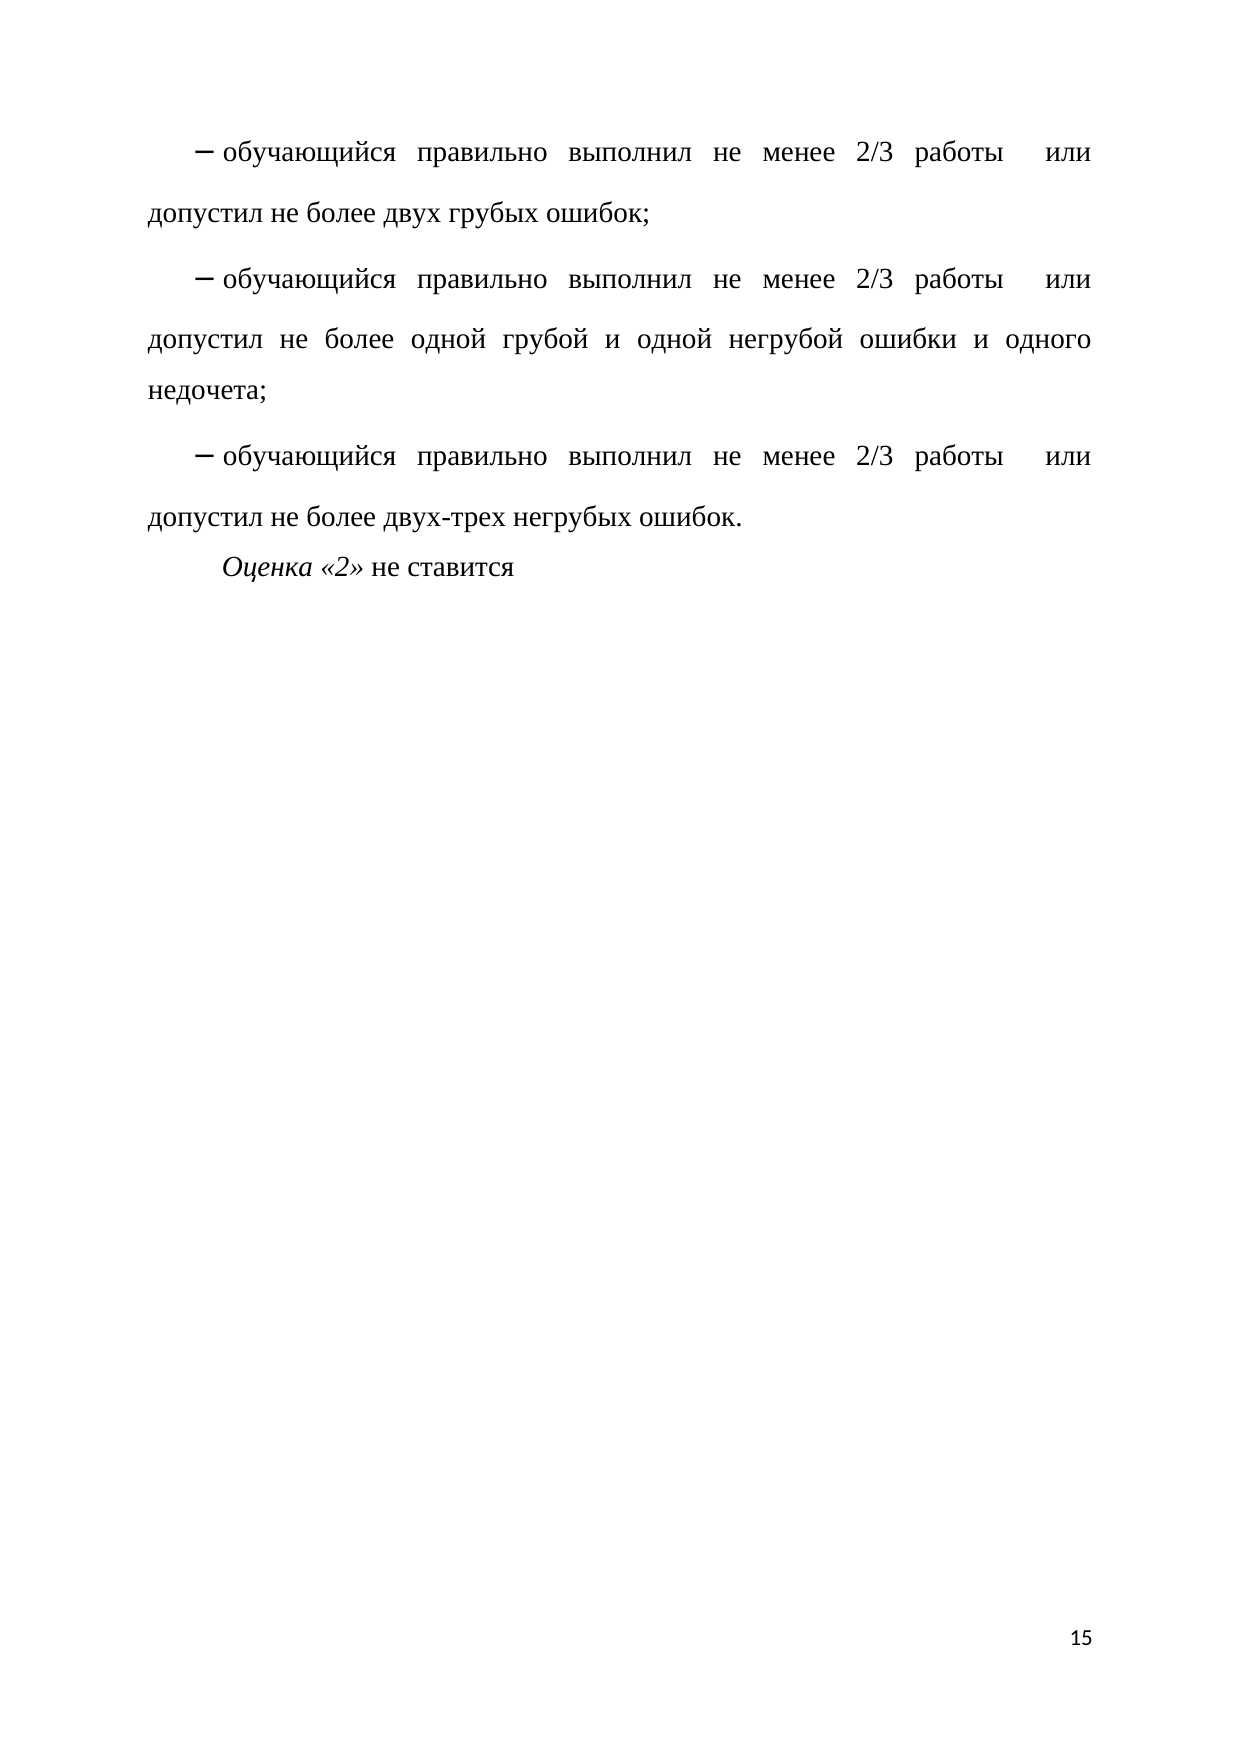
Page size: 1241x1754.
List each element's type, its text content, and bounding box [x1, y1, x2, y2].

list обучающийся правильно выполнил не менее 2/3 работы или допустил не более одной грубой и одной негрубой ошибки и одного недочета; [148, 355, 1092, 405]
text Оценка «2» не ставится [148, 549, 1082, 583]
list обучающийся правильно выполнил не менее 2/3 работы или допустил не более двух грубых ошибок; [148, 118, 1092, 228]
list обучающийся правильно выполнил не менее 2/3 работы или допустил не более одной грубой и одной негрубой ошибки и одного недочета; [148, 245, 1092, 322]
list обучающийся правильно выполнил не менее 2/3 работы или допустил не более двух-трех негрубых ошибок. [148, 422, 1092, 532]
